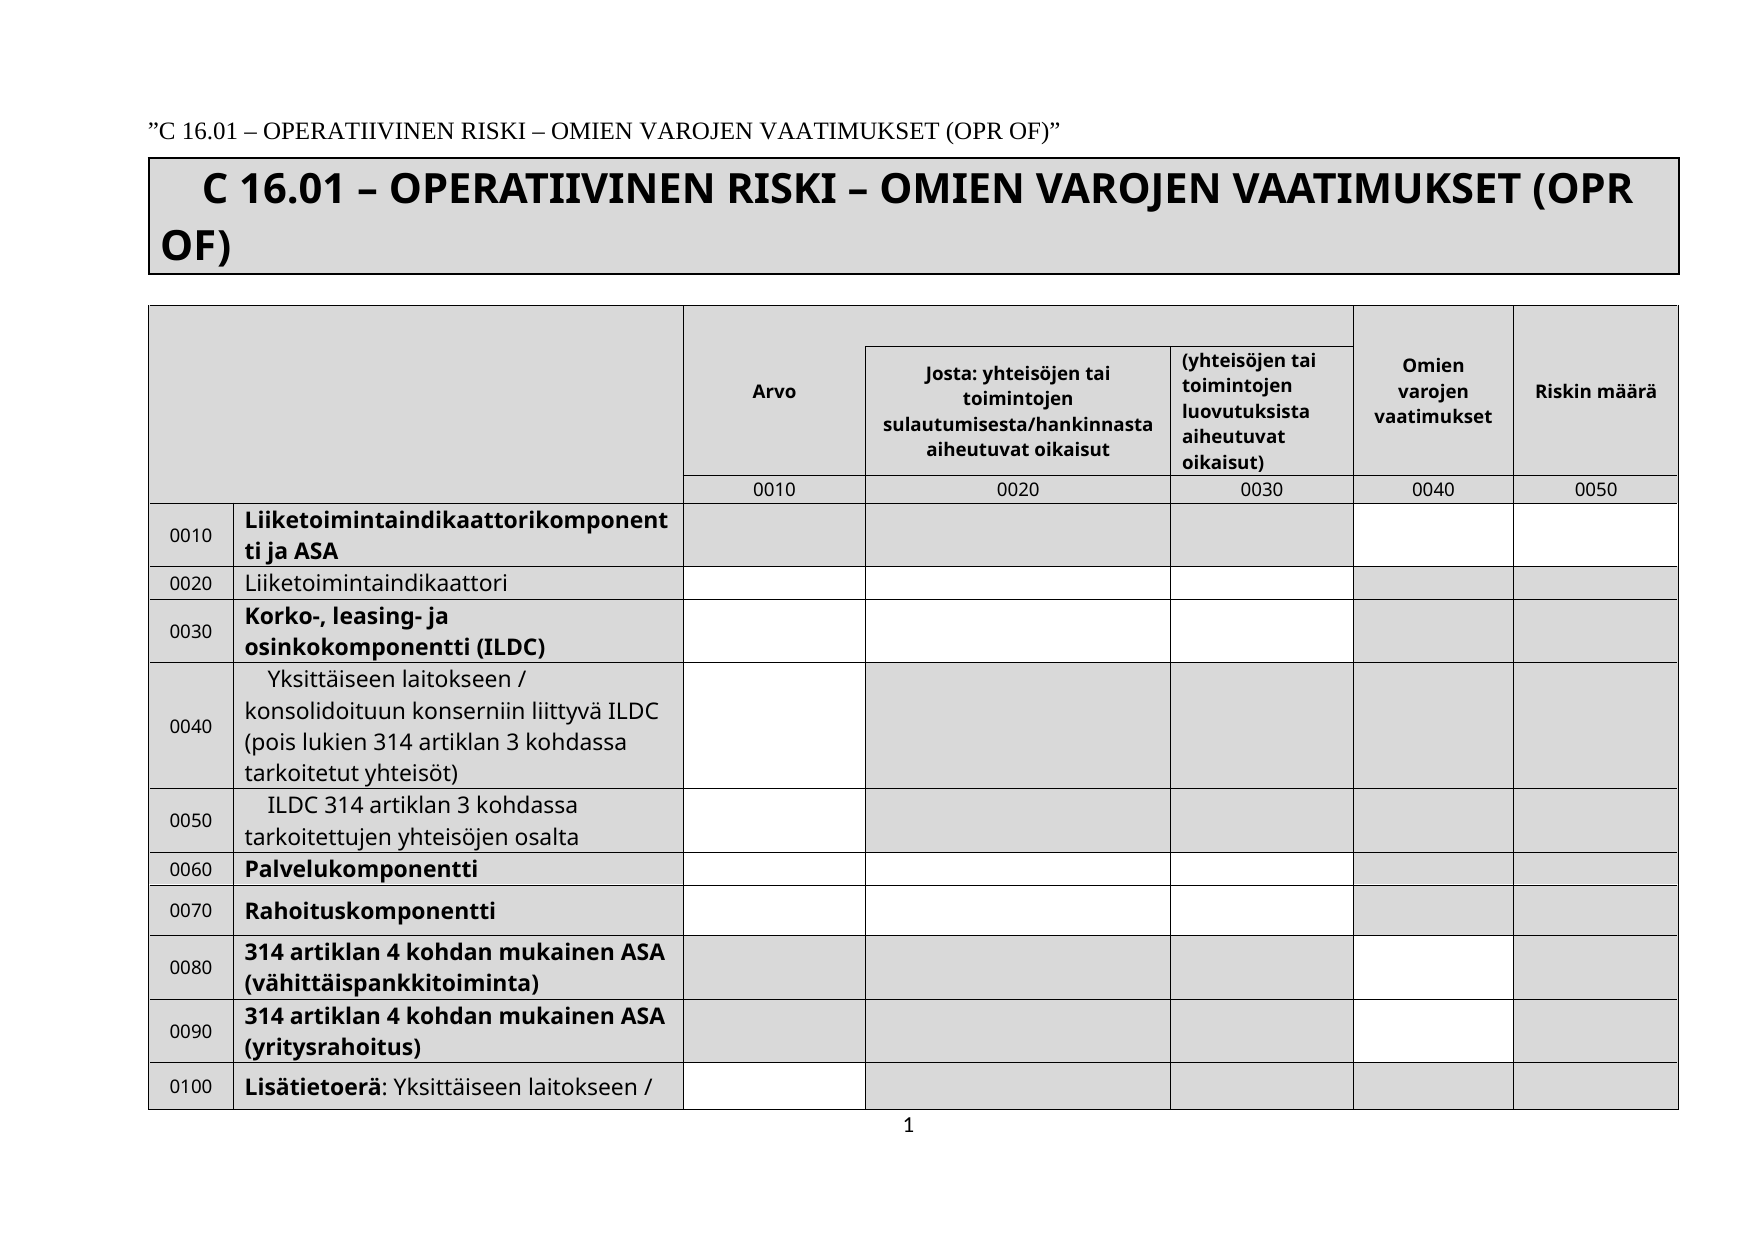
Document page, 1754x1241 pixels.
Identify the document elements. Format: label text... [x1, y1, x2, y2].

table_cell [684, 1000, 865, 1062]
table_cell [866, 275, 1171, 305]
table_cell [684, 663, 865, 788]
table_cell [1354, 663, 1513, 788]
table_cell Riskin määrä [1514, 305, 1678, 475]
table_cell 0020 [866, 476, 1170, 503]
table_cell [149, 305, 683, 503]
table_cell 0040 [1354, 476, 1513, 503]
table_cell [866, 663, 1170, 788]
table_cell [1354, 1000, 1513, 1062]
table_cell [866, 567, 1170, 599]
table_cell [1171, 504, 1353, 566]
table_cell [1171, 1000, 1353, 1062]
table_cell Arvo [684, 306, 866, 475]
list ”C 16.01 – OPERATIIVINEN RISKI – OMIEN VAROJEN VAATIMUKSET (OPR OF)” [148, 116, 1668, 145]
table_cell [684, 789, 865, 852]
table_cell [1354, 567, 1513, 599]
table_cell Korko-, leasing- ja osinkokomponentti (ILDC) [234, 600, 683, 662]
table_cell [1514, 566, 1678, 599]
table_cell [684, 504, 865, 566]
table_cell [1514, 852, 1678, 884]
table_cell 314 artiklan 4 kohdan mukainen ASA (yritysrahoitus) [234, 1000, 683, 1062]
table_cell [1171, 789, 1353, 852]
table_cell [1354, 853, 1513, 884]
table_cell [1354, 1063, 1513, 1109]
table_cell [1171, 886, 1353, 935]
table_cell 0030 [1171, 476, 1353, 503]
table_cell [866, 886, 1170, 935]
table_cell [684, 600, 865, 662]
table_cell [866, 600, 1170, 662]
table_cell 0040 [149, 662, 233, 788]
table_cell 0080 [149, 935, 233, 999]
table_cell [866, 306, 1171, 346]
table_cell [684, 567, 865, 599]
table_cell 0030 [149, 599, 233, 662]
table_cell [1514, 999, 1678, 1062]
table_cell [1171, 567, 1353, 599]
table_cell 314 artiklan 4 kohdan mukainen ASA (vähittäispankkitoiminta) [234, 936, 683, 999]
table_cell 0060 [149, 852, 233, 884]
table_cell [683, 275, 866, 305]
table_cell [866, 853, 1170, 884]
table_cell 0020 [149, 566, 233, 599]
table_cell Palvelukomponentti [234, 853, 683, 884]
table_cell [1171, 936, 1353, 999]
table_cell 0050 [1514, 475, 1678, 503]
table_cell [1171, 663, 1353, 788]
table_cell [1171, 275, 1353, 305]
table_cell [866, 789, 1170, 852]
table_cell [684, 936, 865, 999]
table_cell 0070 [149, 885, 233, 935]
table_cell [1354, 936, 1513, 999]
table_cell Omien varojen vaatimukset [1354, 306, 1513, 475]
table_cell 0090 [149, 999, 233, 1062]
table_cell [866, 936, 1170, 999]
table_cell Yksittäiseen laitokseen / konsolidoituun konserniin liittyvä ILDC (pois lukien 314 artiklan 3 kohdassa tarkoitetut yhteisöt) [234, 663, 683, 788]
table_cell [866, 504, 1170, 566]
table_cell [1354, 789, 1513, 852]
table_cell [233, 275, 683, 305]
table_cell Josta: yhteisöjen tai toimintojen sulautumisesta/hankinnasta aiheutuvat oikaisut [866, 347, 1170, 475]
table_cell [1171, 1063, 1353, 1109]
table_cell [866, 1000, 1170, 1062]
table_cell Rahoituskomponentti [234, 886, 683, 935]
table_cell [1354, 600, 1513, 662]
table_cell [1514, 788, 1678, 852]
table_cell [234, 1063, 683, 1109]
table_cell [866, 1063, 1170, 1109]
table_cell [1514, 935, 1678, 999]
table_cell [1353, 275, 1513, 305]
table_cell [1513, 275, 1679, 305]
table_cell [684, 1063, 865, 1109]
table_cell [1354, 504, 1513, 566]
table_cell [1514, 885, 1678, 935]
table_cell 0010 [149, 503, 233, 566]
table_cell [684, 886, 865, 935]
table_cell Liiketoimintaindikaattori [234, 567, 683, 599]
table_cell ILDC 314 artiklan 3 kohdassa tarkoitettujen yhteisöjen osalta [234, 789, 683, 852]
table_cell [1514, 662, 1678, 788]
table_cell [149, 275, 233, 305]
table_cell [1171, 600, 1353, 662]
table_cell 0050 [149, 788, 233, 852]
table_cell [684, 853, 865, 884]
table_cell [1514, 1062, 1678, 1109]
table_cell (yhteisöjen tai toimintojen luovutuksista aiheutuvat oikaisut) [1171, 347, 1353, 475]
table_cell 0100 [149, 1062, 233, 1109]
table_cell Liiketoimintaindikaattorikomponentti ja ASA [234, 504, 683, 566]
table_header C 16.01 – OPERATIIVINEN RISKI – OMIEN VAROJEN VAATIMUKSET (OPR OF) [150, 159, 1678, 273]
table_cell [1354, 886, 1513, 935]
table_cell [1171, 306, 1353, 346]
table_cell [1514, 599, 1678, 662]
table_cell 0010 [684, 476, 865, 503]
table_cell [1514, 503, 1678, 566]
table_cell [1171, 853, 1353, 884]
